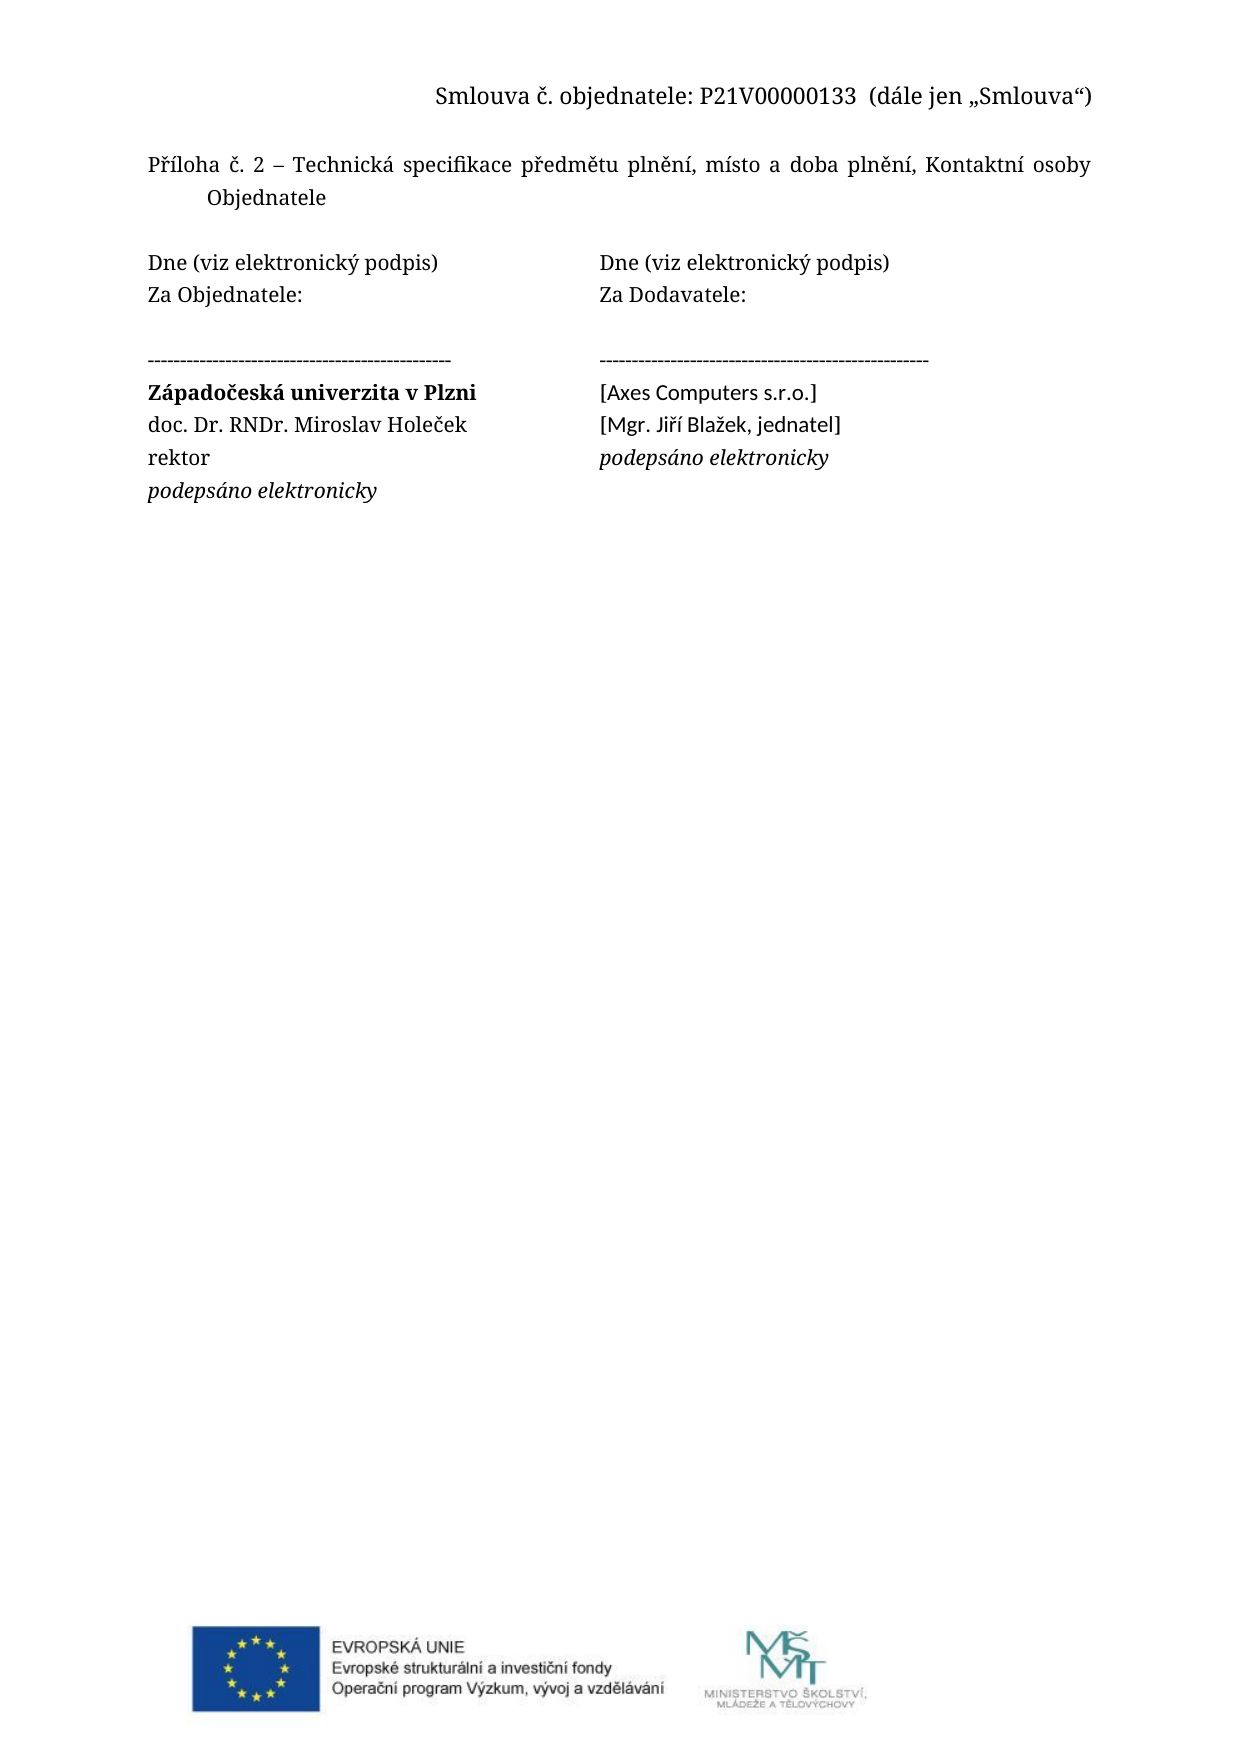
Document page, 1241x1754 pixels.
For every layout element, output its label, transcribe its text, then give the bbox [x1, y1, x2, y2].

picture [147, 1585, 904, 1754]
text Příloha č. 2 – Technická specifikace předmětu plnění, místo a doba plnění, Kontaktní osoby Objednatele [148, 150, 1093, 211]
table_header Dne (viz elektronický podpis) Za Dodavatele: --------------------------------------------------- [Axes Computers s.r.o.] [Mgr. Jiří Blažek, jednatel] podepsáno elektronicky [588, 248, 1040, 508]
table_header Dne (viz elektronický podpis) Za Objednatele: ----------------------------------------------- Západočeská univerzita v Plzni doc. Dr. RNDr. Miroslav Holeček rektor podepsáno elektronicky [136, 248, 588, 508]
